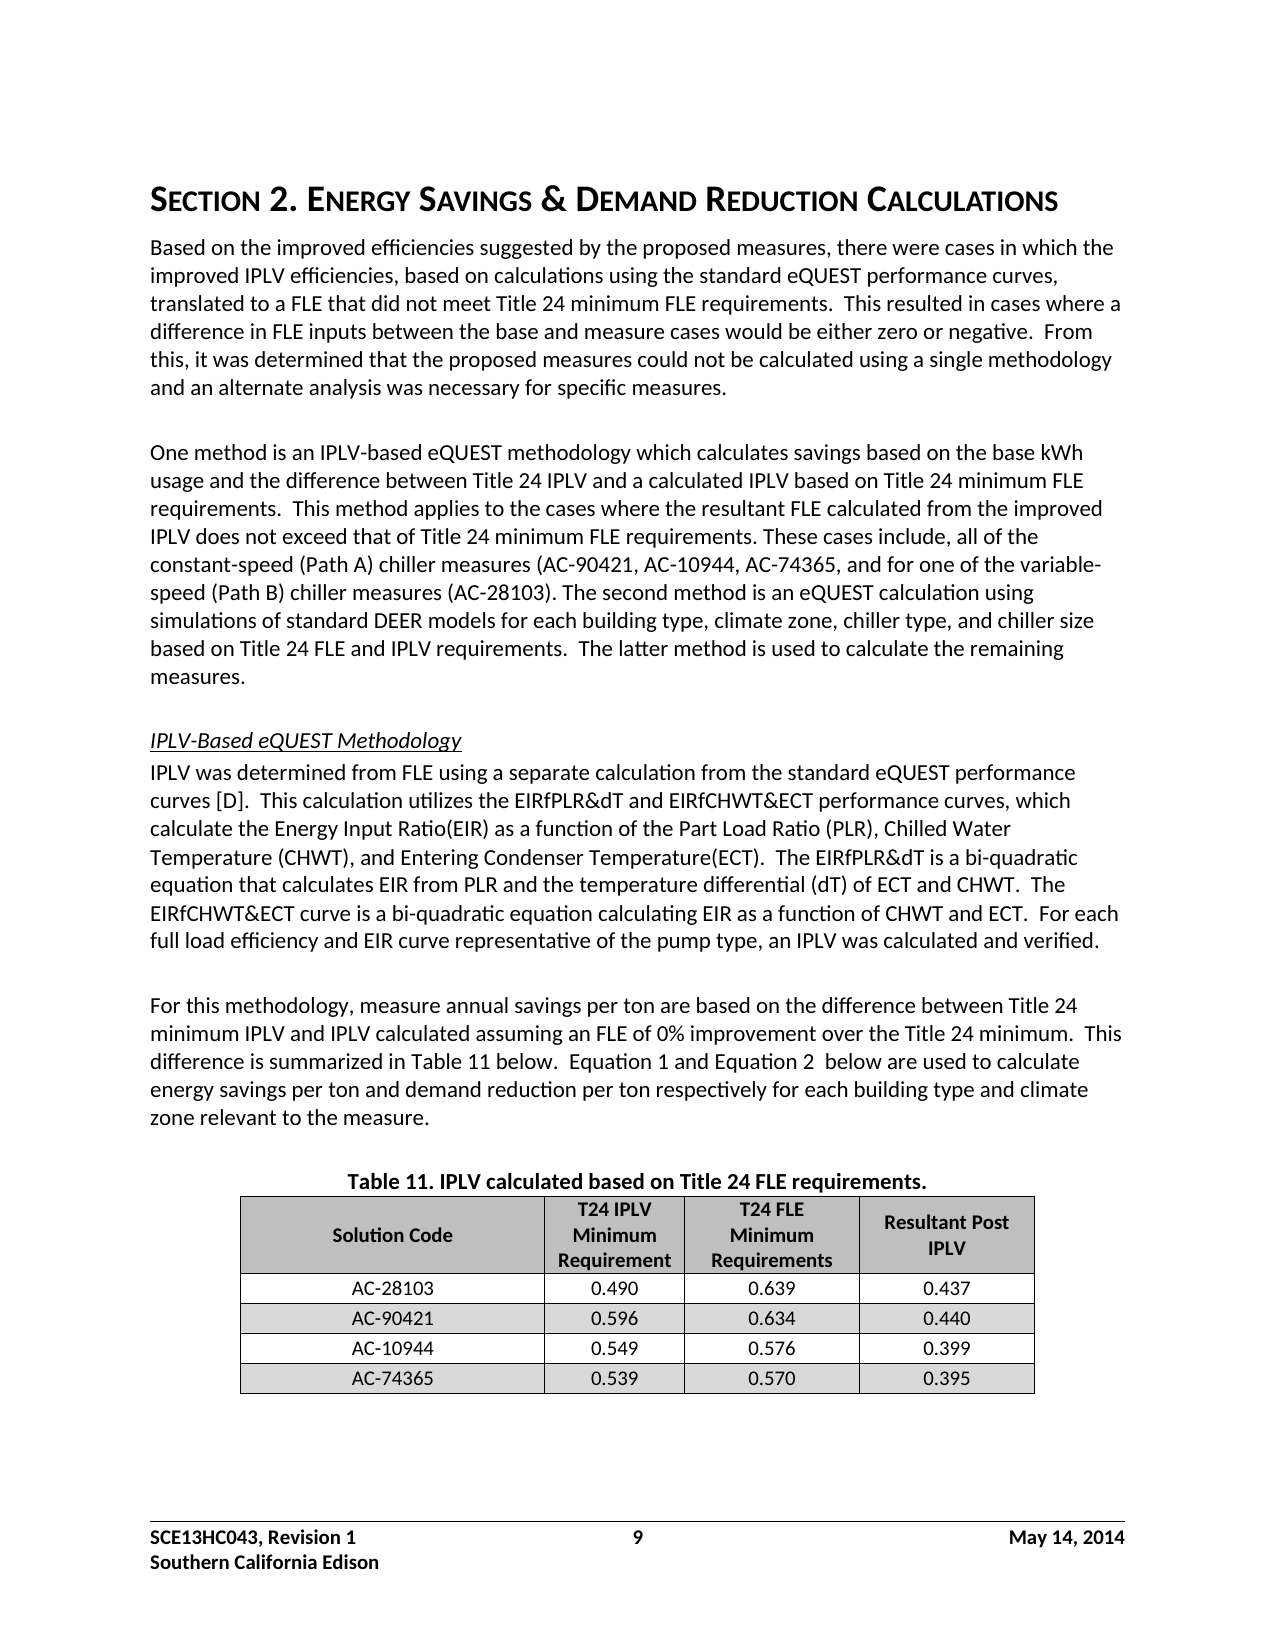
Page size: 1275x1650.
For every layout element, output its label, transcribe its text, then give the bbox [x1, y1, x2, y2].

table_cell 0.440 [860, 1304, 1034, 1333]
text For this methodology, measure annual savings per ton are based on the difference between Title 24 minimum IPLV and IPLV calculated assuming an FLE of 0% improvement over the Title 24 minimum. This difference is summarized in Table 11 below. Equation 1 and Equation 2 below are used to calculate energy savings per ton and demand reduction per ton respectively for each building type and climate zone relevant to the measure. [150, 991, 1125, 1131]
table_cell 0.437 [860, 1274, 1034, 1303]
text Based on the improved efficiencies suggested by the proposed measures, there were cases in which the improved IPLV efficiencies, based on calculations using the standard eQUEST performance curves, translated to a FLE that did not meet Title 24 minimum FLE requirements. This resulted in cases where a difference in FLE inputs between the base and measure cases would be either zero or negative. From this, it was determined that the proposed measures could not be calculated using a single methodology and an alternate analysis was necessary for specific measures. [150, 233, 1125, 401]
table_header T24 FLE Minimum Requirements [685, 1197, 859, 1273]
table_cell 0.596 [545, 1304, 684, 1333]
table_cell 0.634 [685, 1304, 859, 1333]
table_cell 0.399 [860, 1334, 1034, 1363]
table_cell AC-10944 [241, 1334, 544, 1363]
table_cell 0.395 [860, 1364, 1034, 1393]
table_header Solution Code [241, 1197, 544, 1273]
table_header Resultant Post IPLV [860, 1197, 1034, 1273]
table_cell 0.576 [685, 1334, 859, 1363]
text Table 11. IPLV calculated based on Title 24 FLE requirements. [150, 1167, 1125, 1196]
text IPLV-Based eQUEST Methodology [150, 726, 1125, 754]
table_cell AC-90421 [241, 1304, 544, 1333]
text IPLV was determined from FLE using a separate calculation from the standard eQUEST performance curves [D]. This calculation utilizes the EIRfPLR&dT and EIRfCHWT&ECT performance curves, which calculate the Energy Input Ratio(EIR) as a function of the Part Load Ratio (PLR), Chilled Water Temperature (CHWT), and Entering Condenser Temperature(ECT). The EIRfPLR&dT is a bi-quadratic equation that calculates EIR from PLR and the temperature differential (dT) of ECT and CHWT. The EIRfCHWT&ECT curve is a bi-quadratic equation calculating EIR as a function of CHWT and ECT. For each full load efficiency and EIR curve representative of the pump type, an IPLV was calculated and verified. [150, 758, 1125, 955]
table_cell 0.570 [685, 1364, 859, 1393]
subtitle Section 2. Energy Savings & Demand Reduction Calculations [150, 175, 1125, 221]
table_cell 0.549 [545, 1334, 684, 1363]
text One method is an IPLV-based eQUEST methodology which calculates savings based on the base kWh usage and the difference between Title 24 IPLV and a calculated IPLV based on Title 24 minimum FLE requirements. This method applies to the cases where the resultant FLE calculated from the improved IPLV does not exceed that of Title 24 minimum FLE requirements. These cases include, all of the constant-speed (Path A) chiller measures (AC-90421, AC-10944, AC-74365, and for one of the variable-speed (Path B) chiller measures (AC-28103). The second method is an eQUEST calculation using simulations of standard DEER models for each building type, climate zone, chiller type, and chiller size based on Title 24 FLE and IPLV requirements. The latter method is used to calculate the remaining measures. [150, 438, 1125, 690]
table_cell AC-28103 [241, 1274, 544, 1303]
table_cell 0.539 [545, 1364, 684, 1393]
table_cell 0.490 [545, 1274, 684, 1303]
table_cell AC-74365 [241, 1364, 544, 1393]
table_header T24 IPLV Minimum Requirement [545, 1197, 684, 1273]
table_cell 0.639 [685, 1274, 859, 1303]
